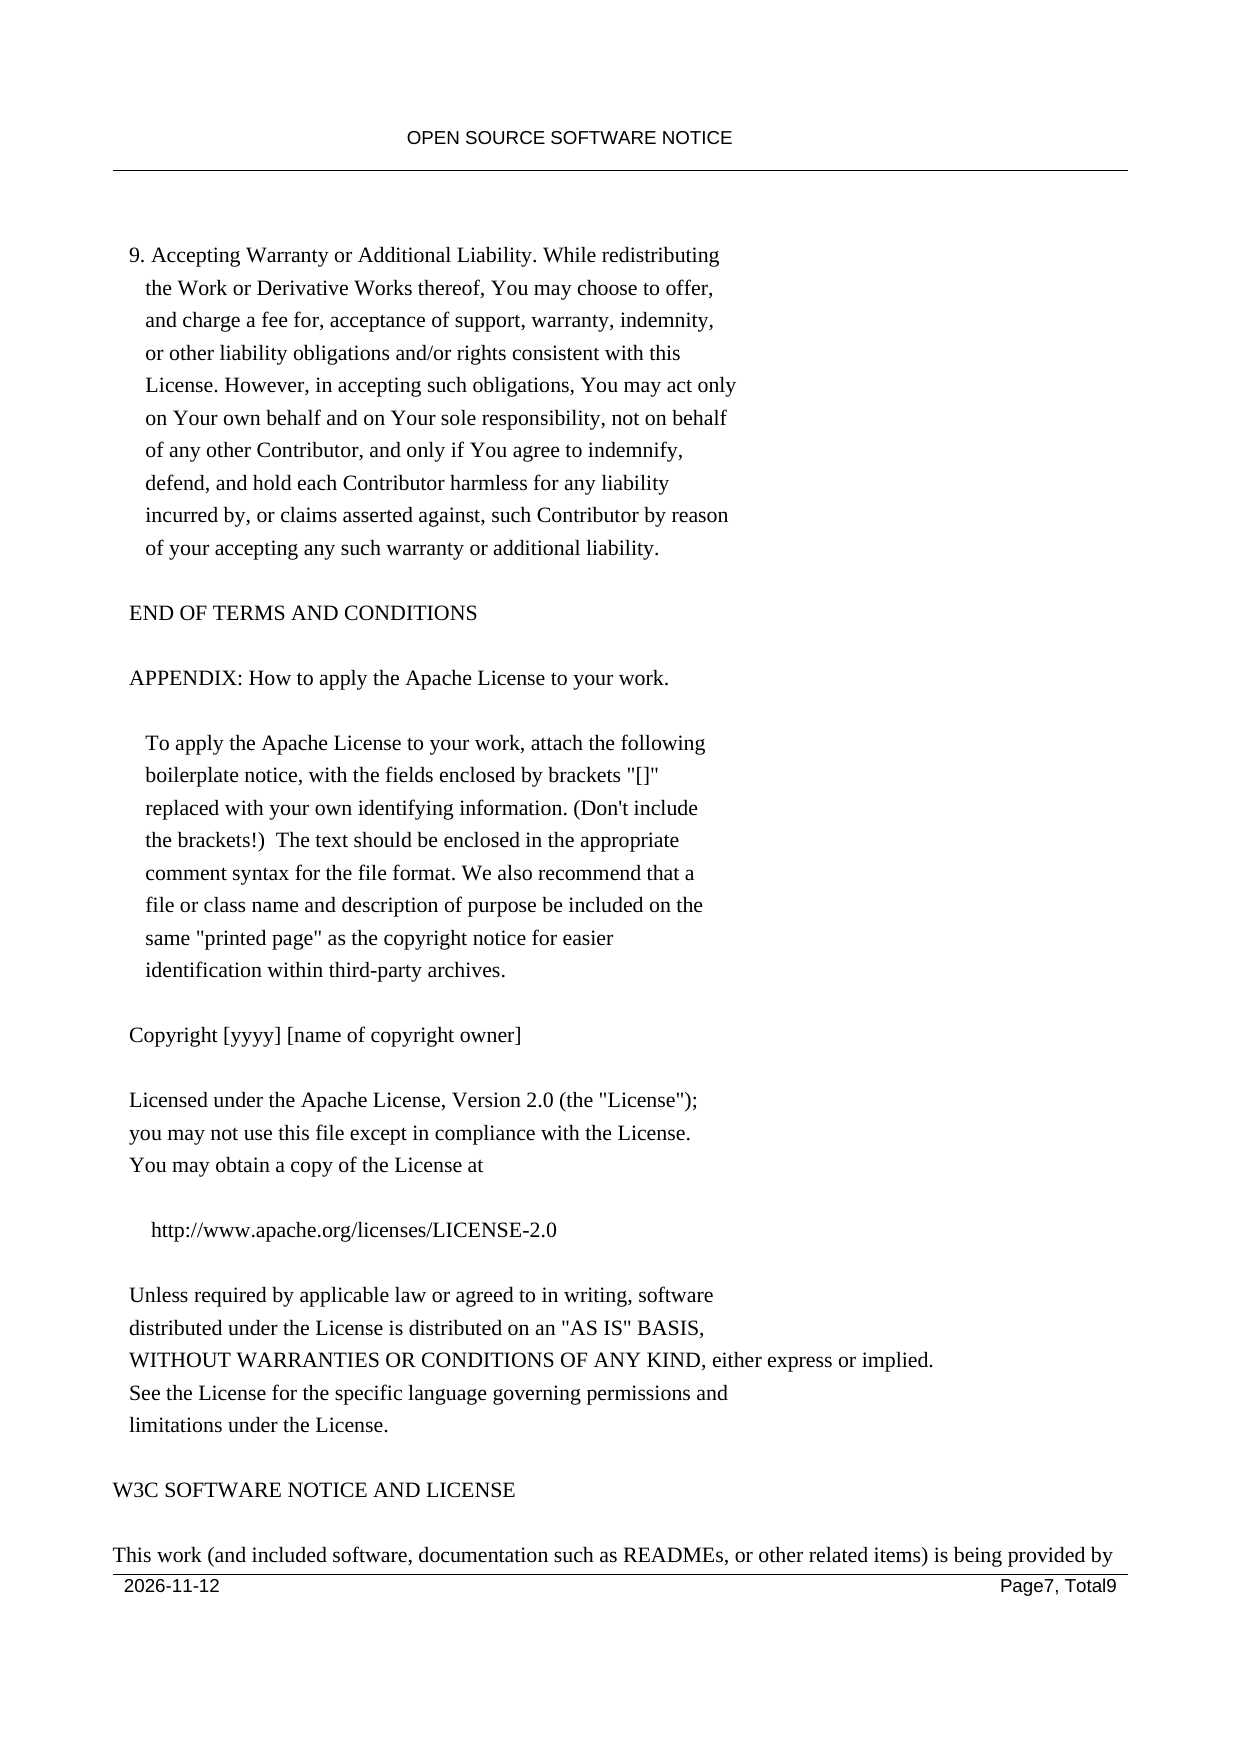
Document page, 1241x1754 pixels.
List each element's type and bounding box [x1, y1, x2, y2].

text [112, 206, 1128, 1571]
